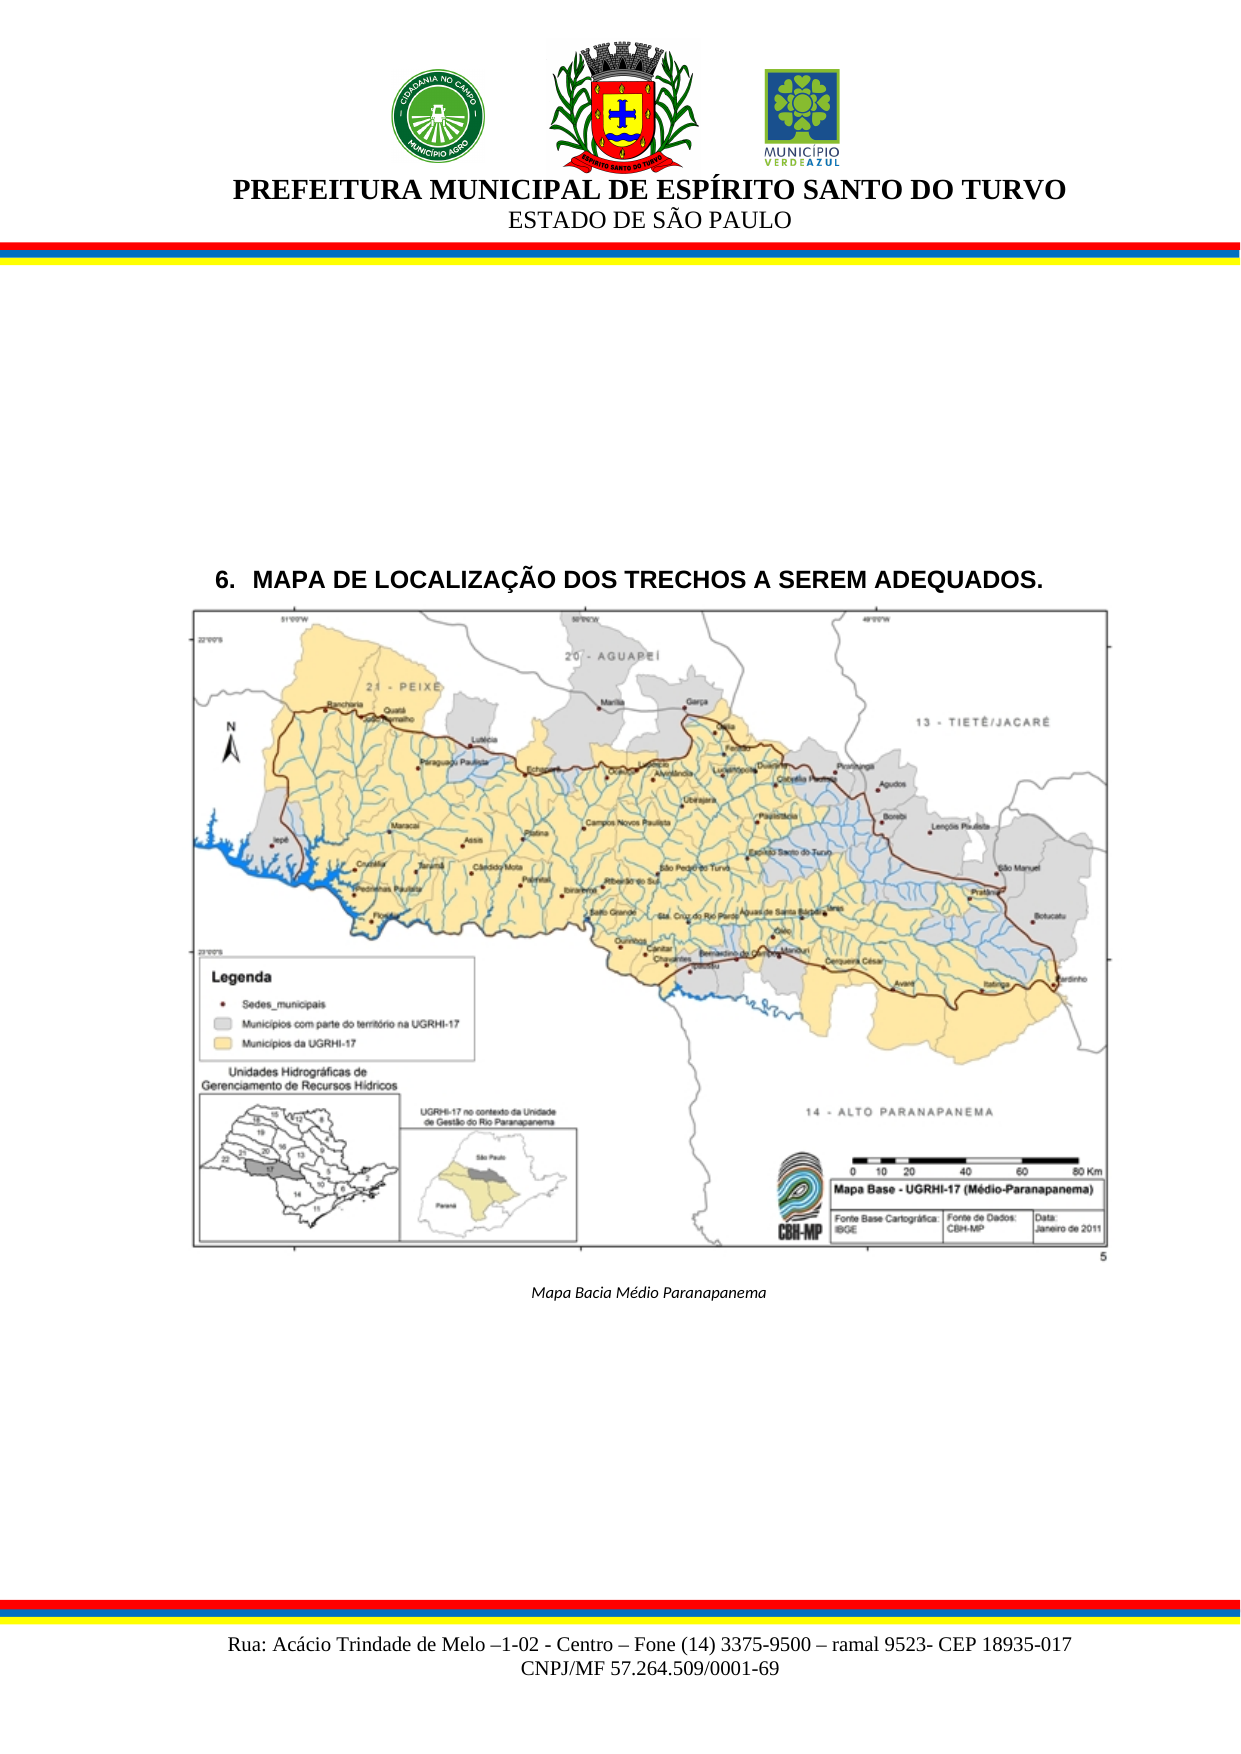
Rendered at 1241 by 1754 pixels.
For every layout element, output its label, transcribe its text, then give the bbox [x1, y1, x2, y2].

picture [764, 69, 840, 166]
text Mapa Bacia Médio Paranapanema [177, 1282, 1122, 1302]
picture [546, 38, 702, 180]
list mapa de Localização dos trechos a serem adequados. [215, 565, 1122, 593]
picture [391, 69, 485, 163]
picture [177, 593, 1123, 1264]
